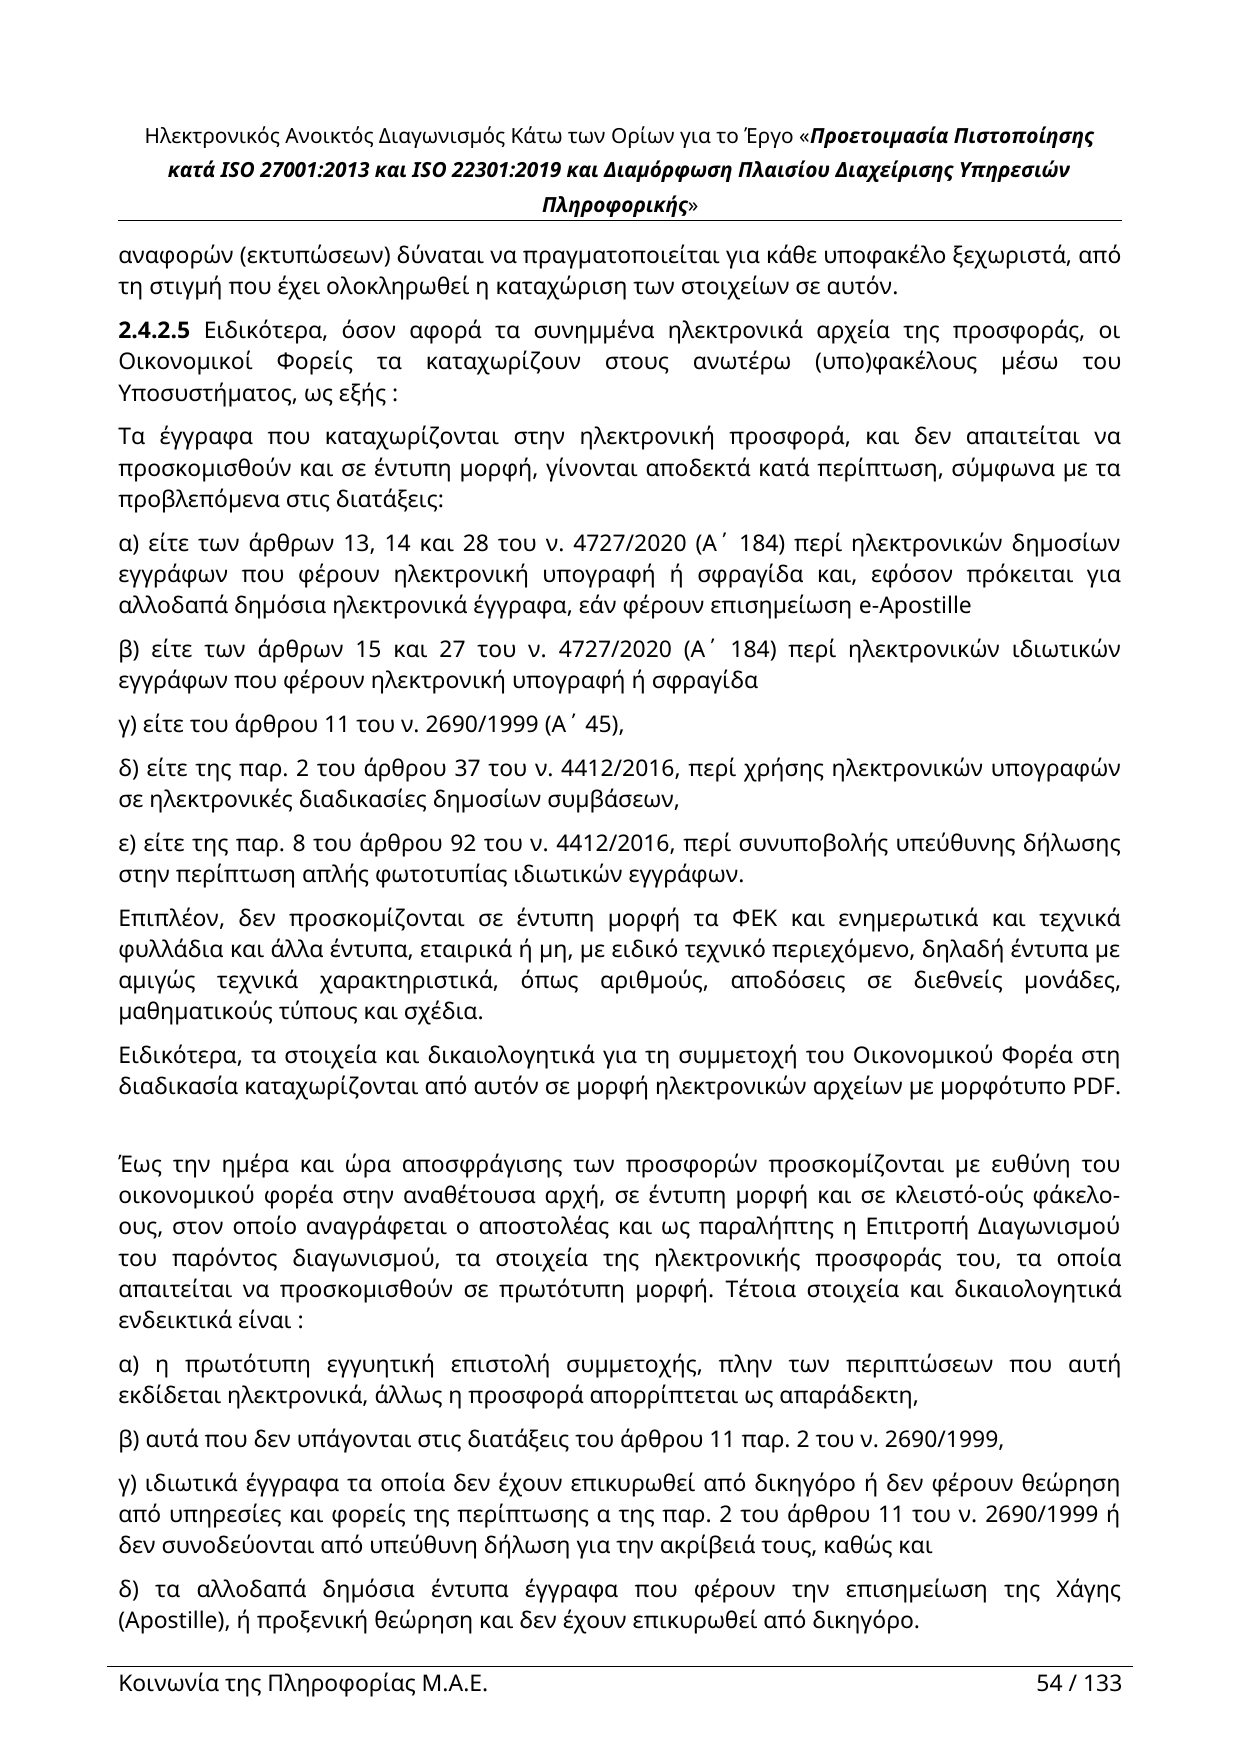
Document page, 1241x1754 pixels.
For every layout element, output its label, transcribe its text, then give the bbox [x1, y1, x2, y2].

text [118, 239, 1122, 301]
text δ) είτε της παρ. 2 του άρθρου 37 του ν. 4412/2016, περί χρήσης ηλεκτρονικών υπογραφών σε ηλεκτρονικές διαδικασίες δημοσίων συμβάσεων, [118, 751, 1122, 814]
text β) είτε των άρθρων 15 και 27 του ν. 4727/2020 (Α΄ 184) περί ηλεκτρονικών ιδιωτικών εγγράφων που φέρουν ηλεκτρονική υπογραφή ή σφραγίδα [118, 633, 1122, 695]
text ε) είτε της παρ. 8 του άρθρου 92 του ν. 4412/2016, περί συνυποβολής υπεύθυνης δήλωσης στην περίπτωση απλής φωτοτυπίας ιδιωτικών εγγράφων. [118, 826, 1122, 889]
text δ) τα αλλοδαπά δημόσια έντυπα έγγραφα που φέρουν την επισημείωση της Χάγης (Apostille), ή προξενική θεώρηση και δεν έχουν επικυρωθεί από δικηγόρο. [118, 1573, 1122, 1635]
text α) είτε των άρθρων 13, 14 και 28 του ν. 4727/2020 (Α΄ 184) περί ηλεκτρονικών δημοσίων εγγράφων που φέρουν ηλεκτρονική υπογραφή ή σφραγίδα και, εφόσον πρόκειται για αλλοδαπά δημόσια ηλεκτρονικά έγγραφα, εάν φέρουν επισημείωση e-Apostille [118, 526, 1122, 620]
text γ) ιδιωτικά έγγραφα τα οποία δεν έχουν επικυρωθεί από δικηγόρο ή δεν φέρουν θεώρηση από υπηρεσίες και φορείς της περίπτωσης α της παρ. 2 του άρθρου 11 του ν. 2690/1999 ή δεν συνοδεύονται από υπεύθυνη δήλωση για την ακρίβειά τους, καθώς και [118, 1466, 1122, 1560]
text Τα έγγραφα που καταχωρίζονται στην ηλεκτρονική προσφορά, και δεν απαιτείται να προσκομισθούν και σε έντυπη μορφή, γίνονται αποδεκτά κατά περίπτωση, σύμφωνα με τα προβλεπόμενα στις διατάξεις: [118, 420, 1122, 514]
text Ειδικότερα, τα στοιχεία και δικαιολογητικά για τη συμμετοχή του Οικονομικού Φορέα στη διαδικασία καταχωρίζονται από αυτόν σε μορφή ηλεκτρονικών αρχείων με μορφότυπο PDF. [118, 1039, 1122, 1133]
text Επιπλέον, δεν προσκομίζονται σε έντυπη μορφή τα ΦΕΚ και ενημερωτικά και τεχνικά φυλλάδια και άλλα έντυπα, εταιρικά ή μη, με ειδικό τεχνικό περιεχόμενο, δηλαδή έντυπα με αμιγώς τεχνικά χαρακτηριστικά, όπως αριθμούς, αποδόσεις σε διεθνείς μονάδες, μαθηματικούς τύπους και σχέδια. [118, 901, 1122, 1026]
text α) η πρωτότυπη εγγυητική επιστολή συμμετοχής, πλην των περιπτώσεων που αυτή εκδίδεται ηλεκτρονικά, άλλως η προσφορά απορρίπτεται ως απαράδεκτη, [118, 1348, 1122, 1410]
text Έως την ημέρα και ώρα αποσφράγισης των προσφορών προσκομίζονται με ευθύνη του οικονομικού φορέα στην αναθέτουσα αρχή, σε έντυπη μορφή και σε κλειστό-ούς φάκελο-ους, στον οποίο αναγράφεται ο αποστολέας και ως παραλήπτης η Επιτροπή Διαγωνισμού του παρόντος διαγωνισμού, τα στοιχεία της ηλεκτρονικής προσφοράς του, τα οποία απαιτείται να προσκομισθούν σε πρωτότυπη μορφή. Τέτοια στοιχεία και δικαιολογητικά ενδεικτικά είναι : [118, 1148, 1122, 1335]
text β) αυτά που δεν υπάγονται στις διατάξεις του άρθρου 11 παρ. 2 του ν. 2690/1999, [118, 1423, 1122, 1454]
text 2.4.2.5 Ειδικότερα, όσον αφορά τα συνημμένα ηλεκτρονικά αρχεία της προσφοράς, οι Οικονομικοί Φορείς τα καταχωρίζουν στους ανωτέρω (υπο)φακέλους μέσω του Υποσυστήματος, ως εξής : [118, 314, 1122, 408]
text γ) είτε του άρθρου 11 του ν. 2690/1999 (Α΄ 45), [118, 708, 1122, 739]
